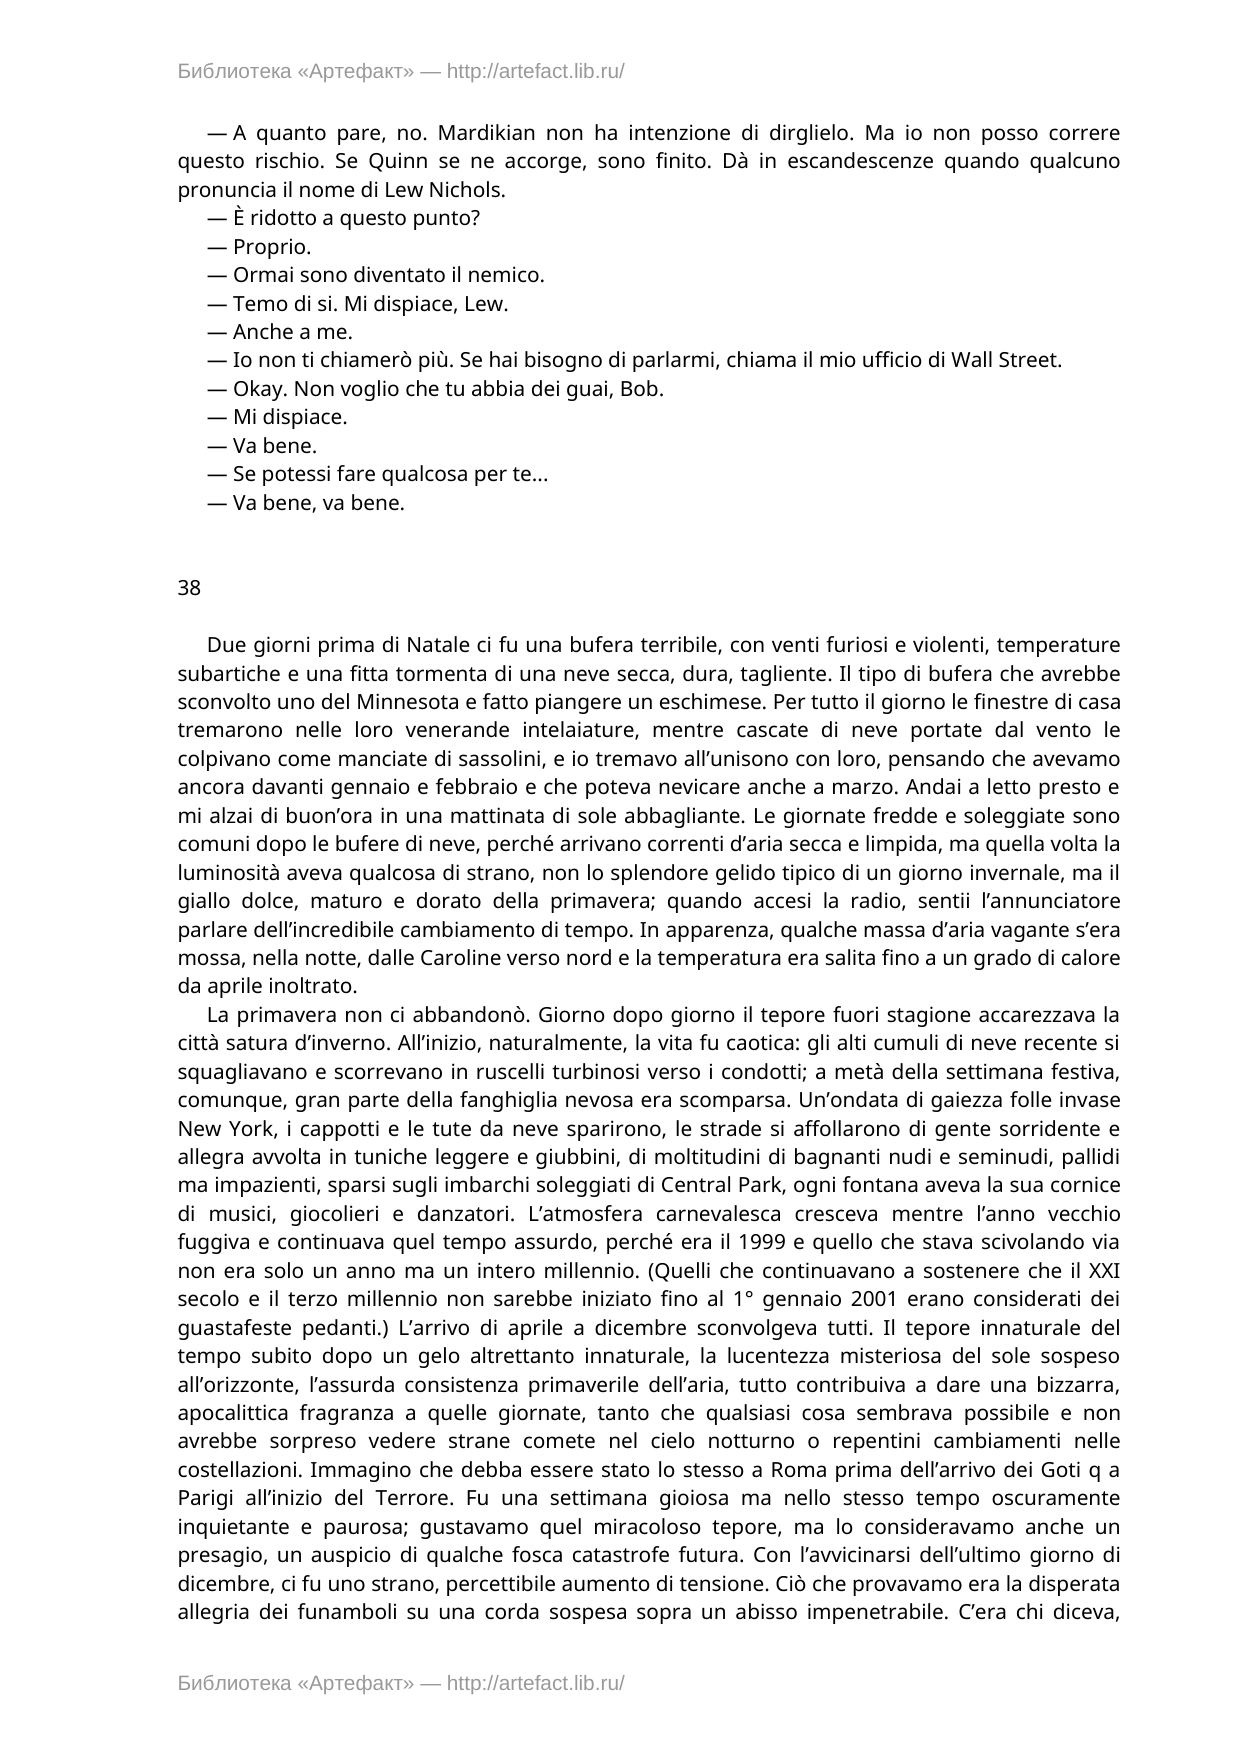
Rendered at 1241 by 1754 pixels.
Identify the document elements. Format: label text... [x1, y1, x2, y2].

text — A quanto pare, no. Mardikian non ha intenzione di dirglielo. Ma io non posso correre questo rischio. Se Quinn se ne accorge, sono finito. Dà in escandescenze quando qualcuno pronuncia il nome di Lew Nichols. [177, 118, 1122, 203]
text — Va bene. [177, 431, 1122, 459]
text — Anche a me. [177, 317, 1122, 346]
text — Mi dispiace. [177, 402, 1122, 431]
text — Temo di si. Mi dispiace, Lew. [177, 289, 1122, 317]
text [177, 1000, 1122, 1626]
text — Okay. Non voglio che tu abbia dei guai, Bob. [177, 374, 1122, 402]
text Due giorni prima di Natale ci fu una bufera terribile, con venti furiosi e violenti, temperature subartiche e una fitta tormenta di una neve secca, dura, tagliente. Il tipo di bufera che avrebbe sconvolto uno del Minnesota e fatto piangere un eschimese. Per tutto il giorno le finestre di casa tremarono nelle loro venerande intelaiature, mentre cascate di neve portate dal vento le colpivano come manciate di sassolini, e io tremavo all’unisono con loro, pensando che avevamo ancora davanti gennaio e febbraio e che poteva nevicare anche a marzo. Andai a letto presto e mi alzai di buon’ora in una mattinata di sole abbagliante. Le giornate fredde e soleggiate sono comuni dopo le bufere di neve, perché arrivano correnti d’aria secca e limpida, ma quella volta la luminosità aveva qualcosa di strano, non lo splendore gelido tipico di un giorno invernale, ma il giallo dolce, maturo e dorato della primavera; quando accesi la radio, sentii l’annunciatore parlare dell’incredibile cambiamento di tempo. In apparenza, qualche massa d’aria vagante s’era mossa, nella notte, dalle Caroline verso nord e la temperatura era salita fino a un grado di calore da aprile inoltrato. [177, 630, 1122, 1000]
text — Proprio. [177, 232, 1122, 260]
text — Io non ti chiamerò più. Se hai bisogno di parlarmi, chiama il mio ufficio di Wall Street. [177, 346, 1122, 374]
text — Va bene, va bene. [177, 488, 1122, 516]
text — È ridotto a questo punto? [177, 203, 1122, 232]
text 38 [177, 516, 1122, 630]
text — Se potessi fare qualcosa per te... [177, 459, 1122, 488]
text — Ormai sono diventato il nemico. [177, 260, 1122, 289]
